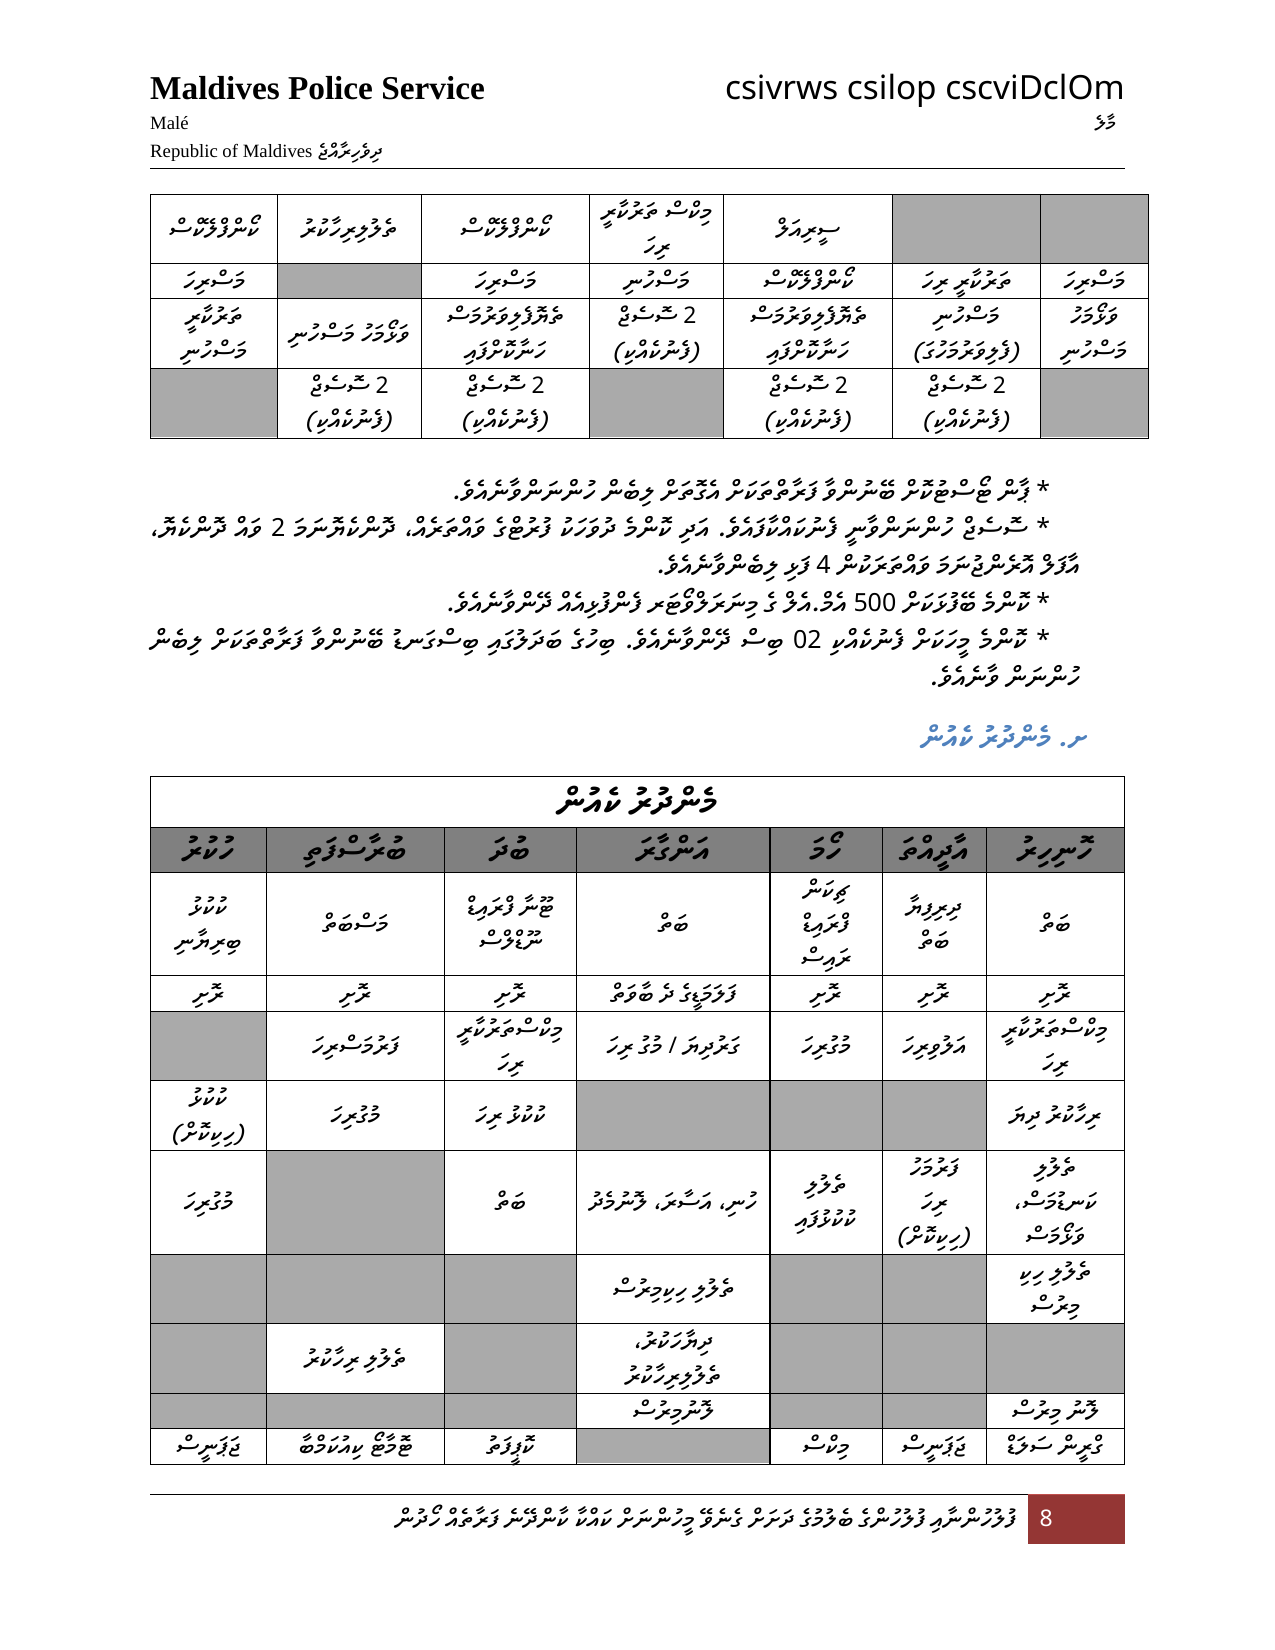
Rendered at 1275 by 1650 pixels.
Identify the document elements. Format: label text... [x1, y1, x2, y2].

table_cell ބުދަ [445, 828, 576, 872]
table_cell ފަރުމަސްރިހަ [267, 1012, 444, 1080]
subtitle ށ. މެންދުރު ކެއުން [150, 717, 1087, 758]
table_cell ބަތް [987, 873, 1124, 975]
table_cell [771, 1324, 882, 1393]
table_cell 2 ސޮސެޖް (ފެނުކެއްކި) [422, 369, 589, 437]
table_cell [267, 1429, 444, 1463]
table_cell ކޯންފްލޭކްސް [151, 195, 277, 263]
table_cell [151, 1012, 266, 1080]
table_cell މިކްސްތަރުކާރީ ރިހަ [987, 1012, 1124, 1080]
table_cell ހުކުރު [151, 828, 266, 872]
table_cell ޗިކަން ފްރައިޑް ރައިސް [771, 873, 882, 975]
table_cell 2 ސޮސެޖް (ފެނުކެއްކި) [893, 369, 1040, 437]
table_cell ރޮށި [267, 976, 444, 1011]
table_cell ތެލުލި ރިހާކުރު [267, 1324, 444, 1393]
table_cell މިކްސް ސަލަޑް [771, 1429, 882, 1463]
table_cell އަލުވިރިހަ [883, 1012, 986, 1080]
table_cell [771, 1081, 882, 1150]
table_cell ޖަޕަނީސް ސެލެޑް [883, 1429, 986, 1463]
table_cell މަސްހުނި (ފެލިވަރުމަހުގަ) [893, 299, 1040, 368]
table_cell ކުކުޅު ރިހަ [445, 1081, 576, 1150]
table_cell ރޮށި [883, 976, 986, 1011]
table_cell ބަތް [577, 873, 769, 975]
table_cell [987, 1324, 1124, 1393]
table_cell ތެލުލި ހިކިމިރުސް [577, 1255, 769, 1323]
table_cell ގަރުދިޔަ / މުގު ރިހަ [577, 1012, 769, 1080]
table_cell ފަލަމަޑީގެ ދެ ބާވަތް [577, 976, 769, 1011]
table_cell މުގުރިހަ [267, 1081, 444, 1150]
table_cell ތެލުލިރިހާކުރު [278, 195, 421, 263]
table_cell [883, 1081, 986, 1150]
table_header މެންދުރު ކެއުން [151, 777, 1124, 827]
table_cell [1041, 195, 1148, 263]
table_cell [590, 369, 723, 437]
table_cell ކުކުޅު (ހިކިކޮށް) [151, 1081, 266, 1150]
table_cell މަސްރިހަ [151, 264, 277, 298]
table_cell ރޮށި [445, 976, 576, 1011]
table_cell މިކްސްތަރުކާރީ ރިހަ [445, 1012, 576, 1080]
table_cell [151, 1394, 266, 1428]
table_cell ތެލުލި ހިކި މިރުސް [987, 1255, 1124, 1323]
table_cell މަސްރިހަ [422, 264, 589, 298]
table_cell [151, 369, 277, 437]
table_cell ހުނި، އަސާރަ، ލޮނުމެދު [577, 1151, 769, 1254]
table_cell މަސްބަތް [267, 873, 444, 975]
table_cell [267, 1394, 444, 1428]
table_cell މުގުރިހަ [151, 1151, 266, 1254]
table_cell ބަތް [445, 1151, 576, 1254]
table_cell ކުކުޅު ބިރިޔާނި [151, 873, 266, 975]
table_cell [267, 1151, 444, 1254]
table_cell ތެލުލި ކުކުޅުފައި [771, 1151, 882, 1254]
table_cell [445, 1394, 576, 1428]
table_cell ތެލުލި ކަނޑުމަސް، ވަޅޯމަސް [987, 1151, 1124, 1254]
table_cell ވަޅޯމަހު މަސްހުނި [278, 299, 421, 368]
table_cell މިކްސް ތަރުކާރީ ރިހަ [590, 195, 723, 263]
table_cell [445, 1255, 576, 1323]
table_cell މަސްރިހަ [1041, 264, 1148, 298]
table_cell [771, 1394, 882, 1428]
table_cell [1041, 369, 1148, 437]
table_cell ދިރިފިޔާ ބަތް [883, 873, 986, 975]
table_cell ތަރުކާރީ މަސްހުނި [151, 299, 277, 368]
table_cell ތެޔޮފެލިވަރުމަސް ހަނާކޮށްފައި [724, 299, 892, 368]
table_cell ރިހާކުރު ދިޔަ [987, 1081, 1124, 1150]
table_cell [883, 1255, 986, 1323]
text * ކޮންމެ މީހަކަށް ފެނުކެއްކި 02 ބިސް ދޭންވާނެއެވެ. ބިހުގެ ބަދަލުގައި ބިސްގަނޑު ބޭނުންވާ ފަރާތްތަކަށް ލިބެން ހުންނަން ވާނެއެވެ. [150, 622, 1080, 696]
text * ކޮންމެ ބޭފުޅަކަށް 500 އެމް.އެލް ގެ މިނަރަލްވޯޓަރ ފެންފުޅިއެއް ދޭންވާނެއެވެ. [150, 584, 1080, 622]
table_cell [771, 1255, 882, 1323]
text * ސޮސެޖް ހުންނަންވާނީ ފެނުކައްކާފައެވެ. އަދި ކޮންމެ ދުވަހަކު ފުރުޓްގެ ވައްތަރެއް، ދޮންކެޔޮނަމަ 2 ވައް ދޮންކެޔޮ، އާފަލް އޮރެންޖުނަމަ ވައްތަރަކުން 4 ފަޅި ލިބެންވާނެއެވެ. [150, 510, 1080, 584]
table_cell ރޮށި [987, 976, 1124, 1011]
table_cell އަންގާރަ [577, 828, 769, 872]
table_cell ރޮށި [151, 976, 266, 1011]
table_cell [151, 1255, 266, 1323]
table_cell [577, 1429, 769, 1463]
table_cell ތަރުކާރީ ރިހަ [893, 264, 1040, 298]
table_cell ފަރުމަހު ރިހަ (ހިކިކޮށް) [883, 1151, 986, 1254]
table_cell 2 ސޮސެޖް (ފެނުކެއްކި) [278, 369, 421, 437]
table_cell ޖަޕަނީސް ސަލަޑް [151, 1429, 266, 1463]
table_cell ކޮޕީފަތު ސަޓަނި [445, 1429, 576, 1463]
table_cell އާދީއްތަ [883, 828, 986, 872]
table_cell ސީރިއަލް [724, 195, 892, 263]
text * ޕާން ޓޯސްޓުކޮށް ބޭނުންވާ ފަރާތްތަކަށް އެގޮތަށް ލިބެން ހުންނަންވާނެއެވެ. [150, 473, 1080, 510]
table_cell ހޯމަ [771, 828, 882, 872]
table_cell [445, 1324, 576, 1393]
table_cell ލޮނު މިރުސް [987, 1394, 1124, 1428]
table_cell ކޯންފްލޭކްސް [724, 264, 892, 298]
table_cell ޓޫނާ ފްރައިޑް ނޫޑްލްސް [445, 873, 576, 975]
table_cell މުގުރިހަ [771, 1012, 882, 1080]
table_cell ތެޔޮފެލިވަރުމަސް ހަނާކޮށްފައި [422, 299, 589, 368]
table_cell ރޮށި [771, 976, 882, 1011]
table_cell [278, 264, 421, 298]
table_cell 2 ސޮސެޖް (ފެނުކެއްކި) [590, 299, 723, 368]
table_cell 2 ސޮސެޖް (ފެނުކެއްކި) [724, 369, 892, 437]
table_cell [883, 1324, 986, 1393]
table_cell ދިޔާހަކުރު، ތެލުލިރިހާކުރު [577, 1324, 769, 1393]
table_cell މަސްހުނި [590, 264, 723, 298]
table_cell [883, 1394, 986, 1428]
table_cell ހޮނިހިރު [987, 828, 1124, 872]
table_cell ލޮނުމިރުސް [577, 1394, 769, 1428]
table_cell ވަޅޯމަހު މަސްހުނި [1041, 299, 1148, 368]
table_cell [267, 1255, 444, 1323]
table_cell ގްރީން ސަލަޑް [987, 1429, 1124, 1463]
table_cell ކޯންފްލޭކްސް [422, 195, 589, 263]
table_cell [893, 195, 1040, 263]
table_cell ބުރާސްފަތި [267, 828, 444, 872]
table_cell [151, 1324, 266, 1393]
table_cell [577, 1081, 769, 1150]
